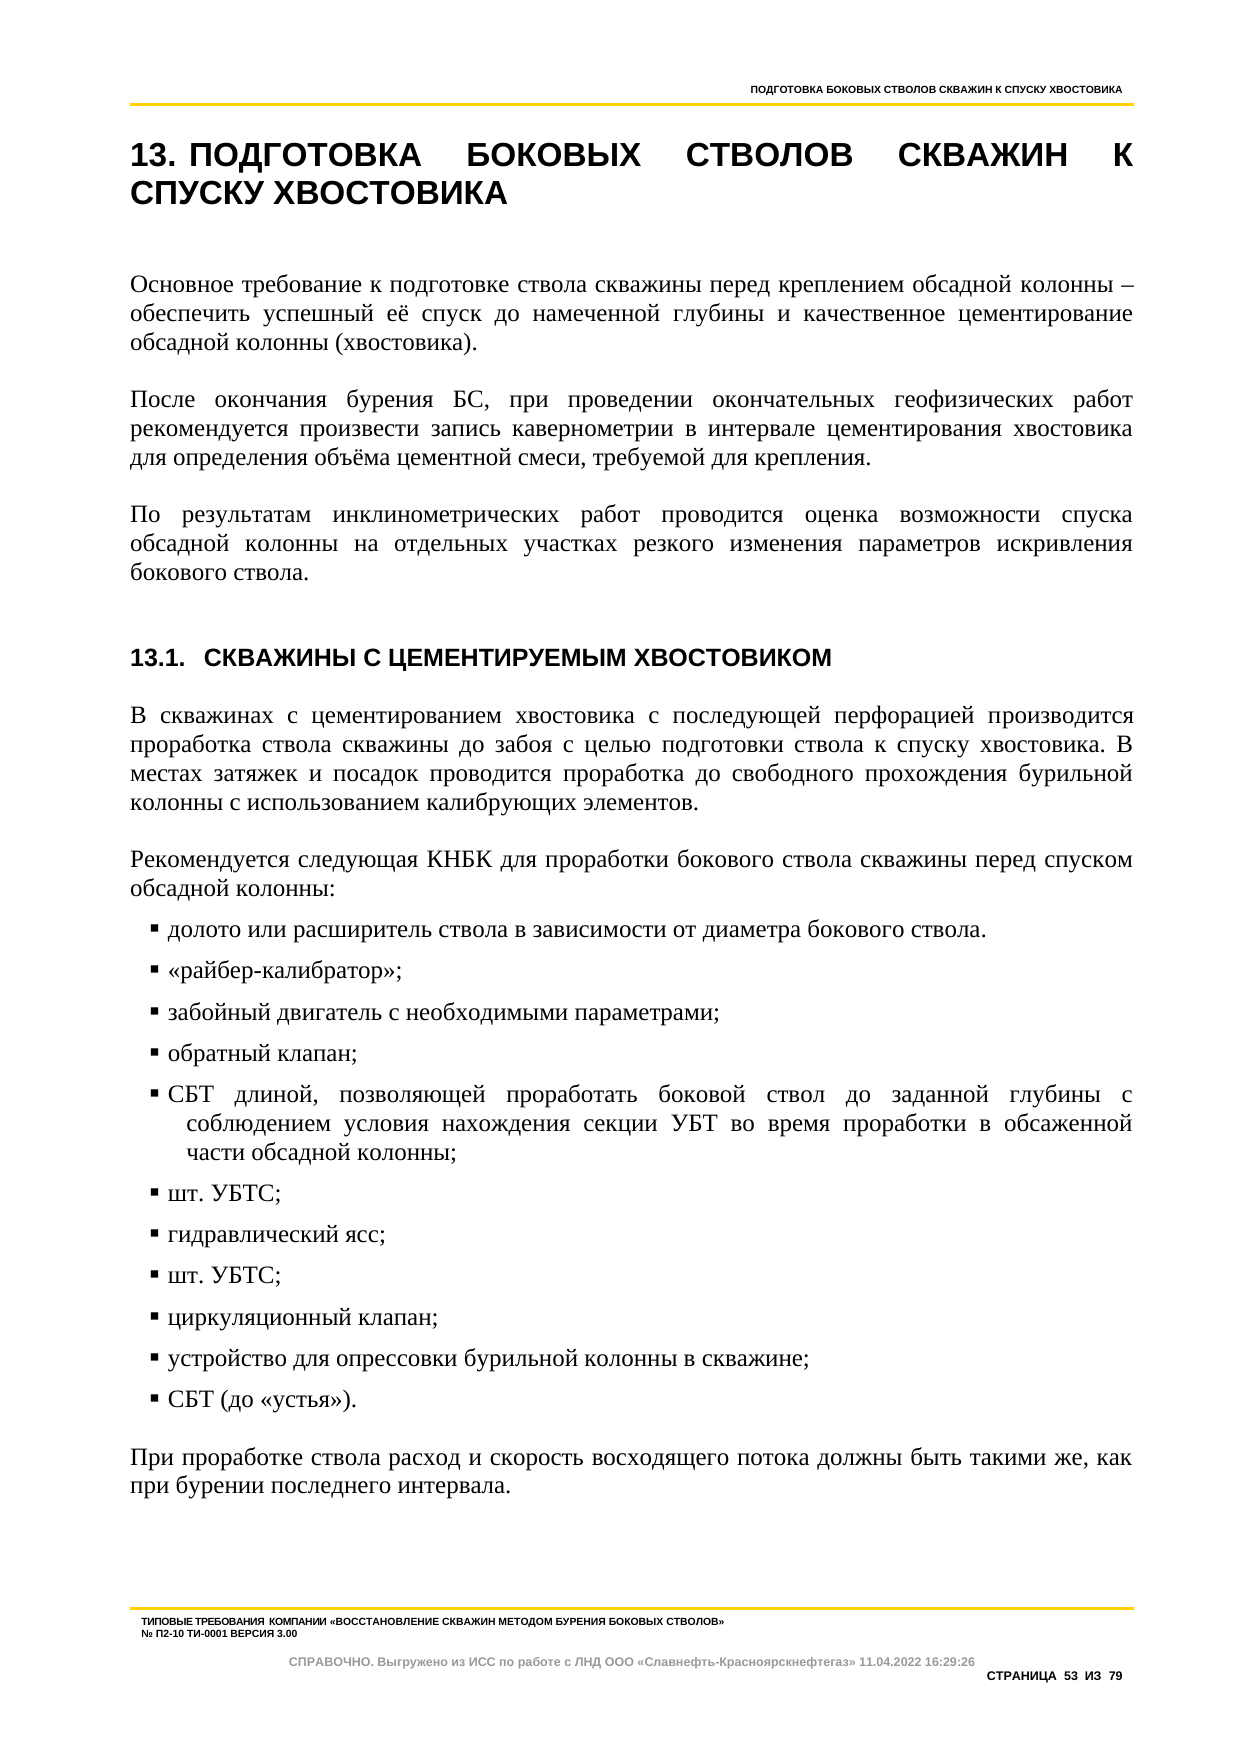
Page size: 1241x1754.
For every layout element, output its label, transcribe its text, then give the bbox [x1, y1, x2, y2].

text Рекомендуется следующая КНБК для проработки бокового ствола скважины перед спуском обсадной колонны: [130, 844, 1134, 902]
text После окончания бурения БС, при проведении окончательных геофизических работ рекомендуется произвести запись кавернометрии в интервале цементирования хвостовика для определения объёма цементной смеси, требуемой для крепления. [130, 384, 1134, 471]
text Основное требование к подготовке ствола скважины перед креплением обсадной колонны – обеспечить успешный её спуск до намеченной глубины и качественное цементирование обсадной колонны (хвостовика). [130, 269, 1134, 356]
list устройство для опрессовки бурильной колонны в скважине; [149, 1343, 1134, 1372]
list СБТ длиной, позволяющей проработать боковой ствол до заданной глубины с соблюдением условия нахождения секции УБТ во время проработки в обсаженной части обсадной колонны; [149, 1079, 1134, 1166]
text По результатам инклинометрических работ проводится оценка возможности спуска обсадной колонны на отдельных участках резкого изменения параметров искривления бокового ствола. [130, 499, 1134, 586]
list циркуляционный клапан; [149, 1302, 1134, 1331]
list СБТ (до «устья»). [149, 1384, 1134, 1413]
list СКВАЖИНЫ С ЦЕМЕНТИРУЕМЫМ ХВОСТОВИКОМ [130, 643, 1134, 672]
list долото или расширитель ствола в зависимости от диаметра бокового ствола. [149, 914, 1134, 943]
list шт. УБТС; [149, 1178, 1134, 1207]
list забойный двигатель с необходимыми параметрами; [149, 997, 1134, 1026]
list «райбер-калибратор»; [149, 956, 1134, 984]
list шт. УБТС; [149, 1261, 1134, 1289]
list обратный клапан; [149, 1038, 1134, 1067]
text В скважинах с цементированием хвостовика с последующей перфорацией производится проработка ствола скважины до забоя с целью подготовки ствола к спуску хвостовика. В местах затяжек и посадок проводится проработка до свободного прохождения бурильной колонны с использованием калибрующих элементов. [130, 701, 1134, 816]
list гидравлический ясс; [149, 1219, 1134, 1248]
list ПОДГОТОВКА БОКОВЫХ СТВОЛОВ СКВАЖИН К СПУСКУ ХВОСТОВИКА [130, 135, 1134, 212]
text При проработке ствола расход и скорость восходящего потока должны быть такими же, как при бурении последнего интервала. [130, 1442, 1134, 1499]
